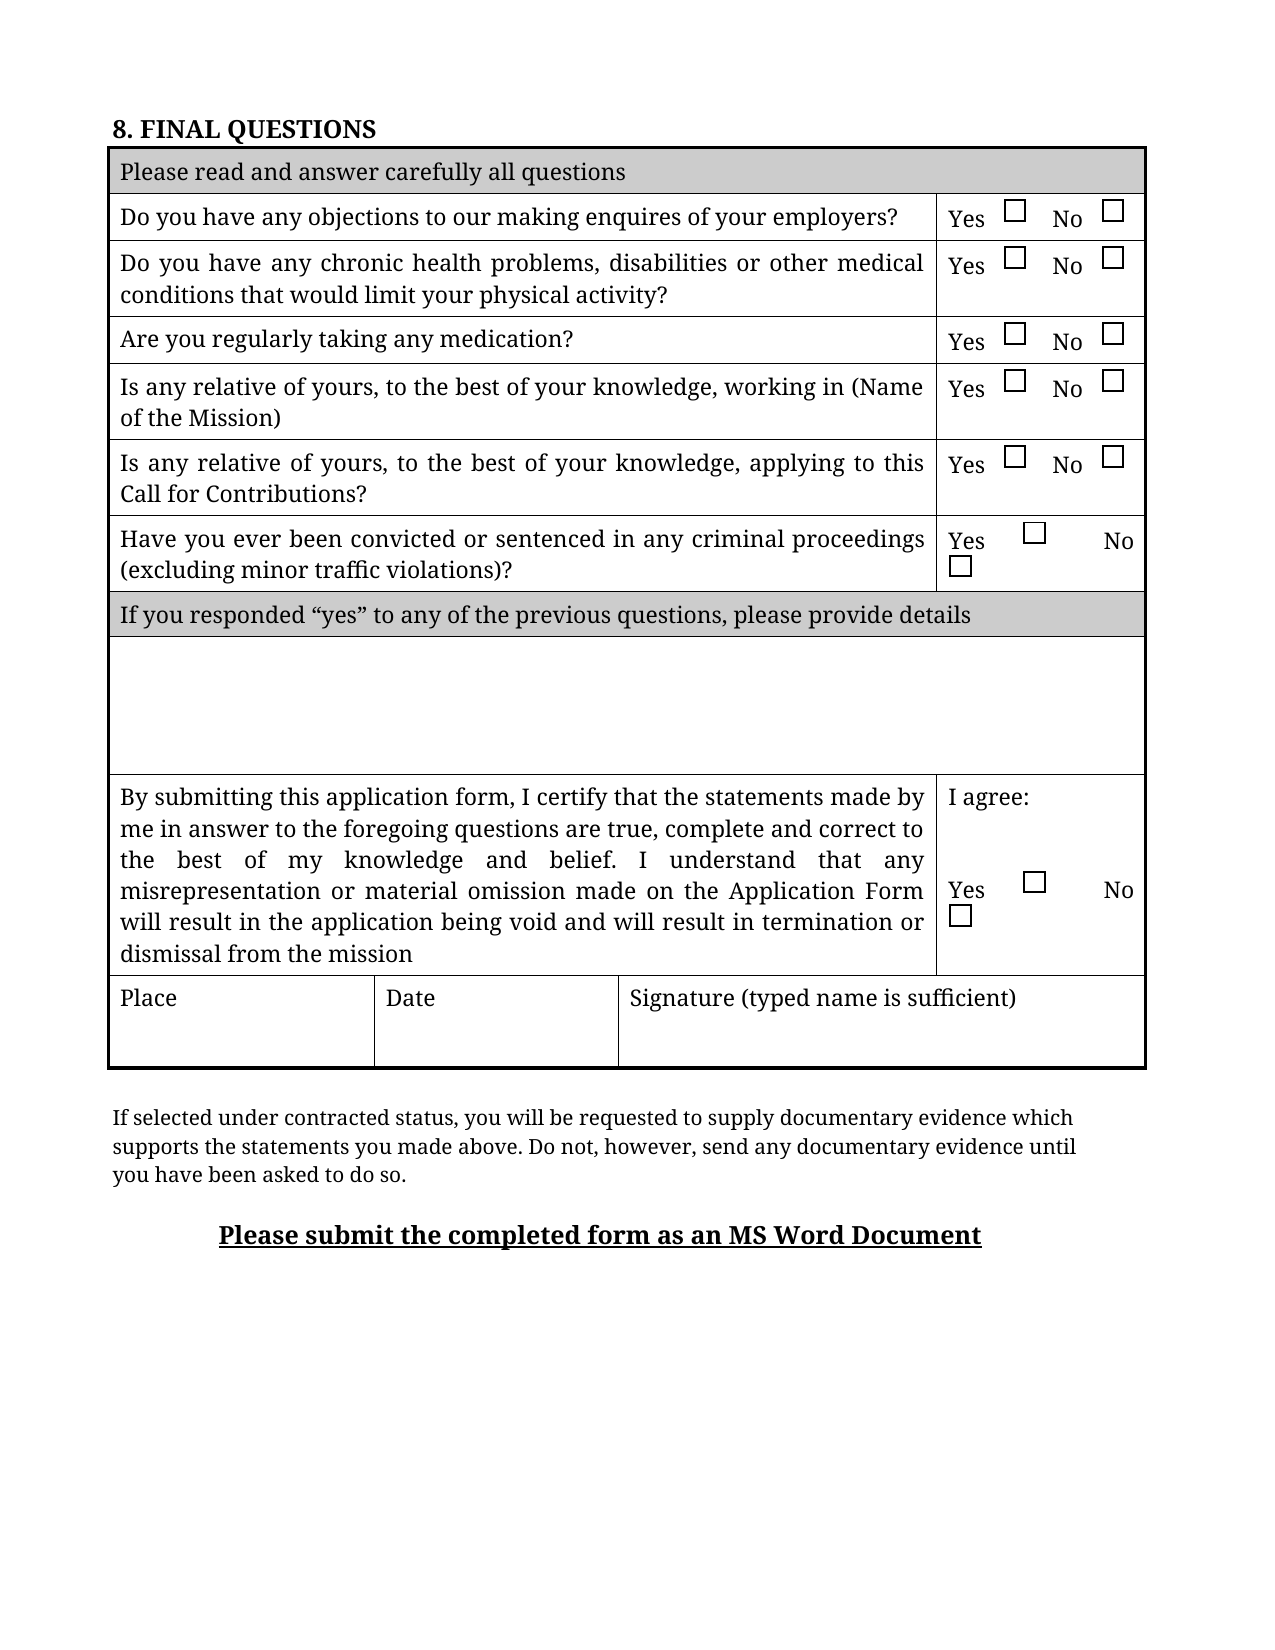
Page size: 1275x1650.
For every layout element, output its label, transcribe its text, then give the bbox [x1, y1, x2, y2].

table_cell Have you ever been convicted or sentenced in any criminal proceedings (excluding minor traffic violations)? [110, 516, 936, 591]
table_cell Signature (typed name is sufficient) [619, 976, 1144, 1066]
table_cell Yes No [937, 440, 1144, 515]
table_cell Are you regularly taking any medication? [110, 317, 936, 363]
table_cell Do you have any chronic health problems, disabilities or other medical conditions that would limit your physical activity? [110, 241, 936, 316]
table_cell [110, 637, 1144, 774]
text 8. FINAL QUESTIONS [112, 112, 1088, 146]
table_cell Is any relative of yours, to the best of your knowledge, working in (Name of the Mission) [110, 364, 936, 439]
table_cell Date [375, 976, 618, 1066]
text If selected under contracted status, you will be requested to supply documentary evidence which supports the statements you made above. Do not, however, send any documentary evidence until you have been asked to do so. [112, 1103, 1088, 1189]
text Please submit the completed form as an MS Word Document [112, 1217, 1088, 1251]
table_cell By submitting this application form, I certify that the statements made by me in answer to the foregoing questions are true, complete and correct to the best of my knowledge and belief. I understand that any misrepresentation or material omission made on the Application Form will result in the application being void and will result in termination or dismissal from the mission [110, 775, 936, 975]
table_cell Yes No [937, 194, 1144, 240]
table_cell Is any relative of yours, to the best of your knowledge, applying to this Call for Contributions? [110, 440, 936, 515]
table_cell Yes No [937, 516, 1144, 591]
table_cell I agree: Yes No [937, 775, 1144, 975]
table_header Please read and answer carefully all questions [110, 149, 1144, 193]
table_cell Yes No [937, 317, 1144, 363]
table_cell Yes No [937, 364, 1144, 439]
table_cell If you responded “yes” to any of the previous questions, please provide details [110, 592, 1144, 636]
table_cell Place [110, 976, 374, 1066]
table_cell Do you have any objections to our making enquires of your employers? [110, 194, 936, 240]
table_cell Yes No [937, 241, 1144, 316]
